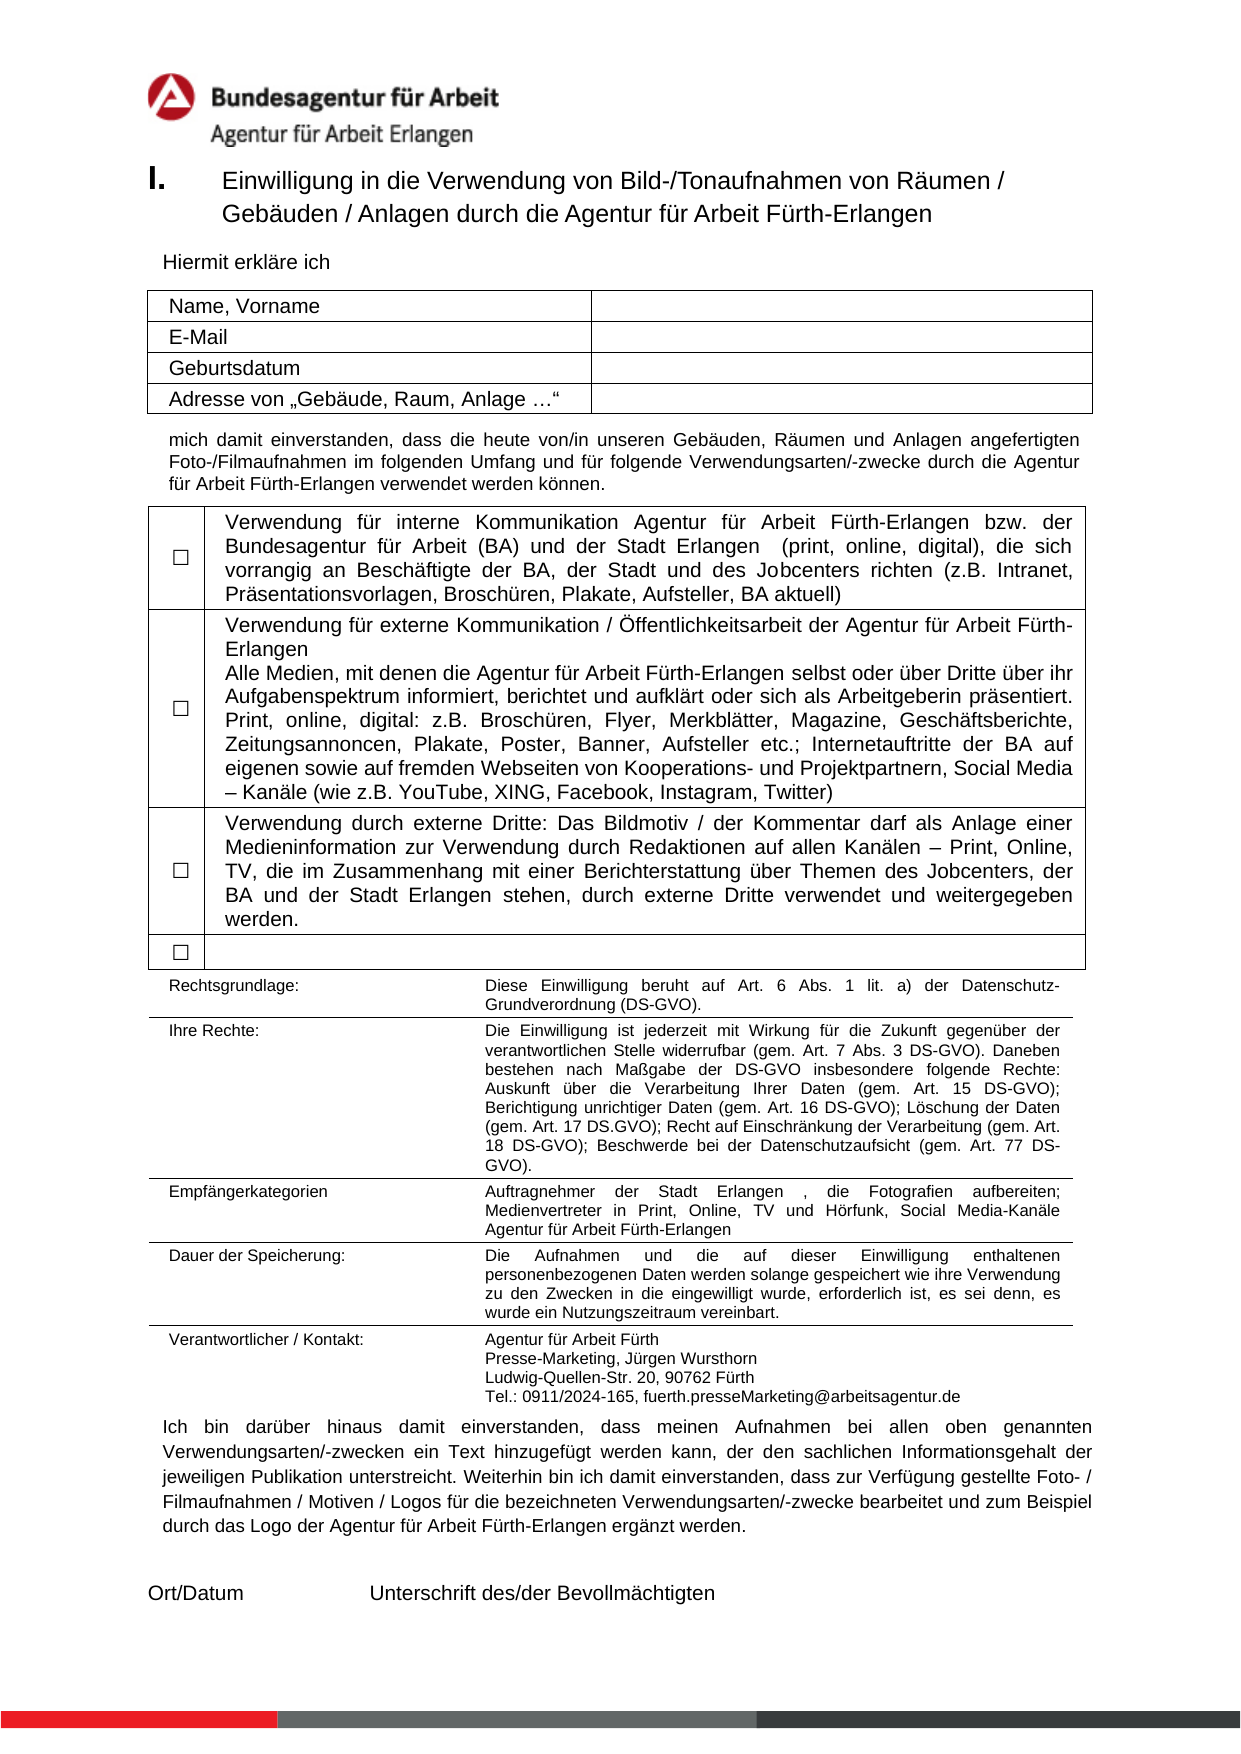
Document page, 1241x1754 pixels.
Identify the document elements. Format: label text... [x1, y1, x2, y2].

table_cell Die Aufnahmen und die auf dieser Einwilligung enthaltenen personenbezogenen Daten werden solange gespeichert wie ihre Verwendung zu den Zwecken in die eingewilligt wurde, erforderlich ist, es sei denn, es wurde ein Nutzungszeitraum vereinbart. [464, 1243, 1073, 1325]
table_cell Dauer der Speicherung: [148, 1243, 464, 1325]
table_cell Auftragnehmer der Stadt Erlangen , die Fotografien aufbereiten; Medienvertreter in Print, Online, TV und Hörfunk, Social Media-Kanäle Agentur für Arbeit Fürth-Erlangen [464, 1179, 1073, 1242]
table_cell Ihre Rechte: [148, 1018, 464, 1177]
table_header [592, 291, 1092, 321]
table_cell mich damit einverstanden, dass die heute von/in unseren Gebäuden, Räumen und Anlagen angefertigten Foto-/Filmaufnahmen im folgenden Umfang und für folgende Verwendungsarten/-zwecke durch die Agentur für Arbeit Fürth-Erlangen verwendet werden können. [148, 414, 1092, 973]
table_cell E-Mail [148, 322, 591, 352]
text Hiermit erkläre ich [162, 250, 1092, 274]
table_cell Rechtsgrundlage: [148, 973, 464, 1017]
table_cell Empfängerkategorien [148, 1179, 464, 1242]
table_cell [592, 322, 1092, 352]
table_cell [592, 384, 1092, 413]
table_cell Agentur für Arbeit Fürth Presse-Marketing, Jürgen Wursthorn Ludwig-Quellen-Str. 20, 90762 Fürth Tel.: 0911/2024-165, fuerth.presseMarketing@arbeitsagentur.de [464, 1326, 1073, 1416]
picture [147, 73, 499, 147]
table_cell Die Einwilligung ist jederzeit mit Wirkung für die Zukunft gegenüber der verantwortlichen Stelle widerrufbar (gem. Art. 7 Abs. 3 DS-GVO). Daneben bestehen nach Maßgabe der DS-GVO insbesondere folgende Rechte: Auskunft über die Verarbeitung Ihrer Daten (gem. Art. 15 DS-GVO); Berichtigung unrichtiger Daten (gem. Art. 16 DS-GVO); Löschung der Daten (gem. Art. 17 DS.GVO); Recht auf Einschränkung der Verarbeitung (gem. Art. 18 DS-GVO); Beschwerde bei der Datenschutzaufsicht (gem. Art. 77 DS-GVO). [464, 1018, 1073, 1177]
text Ich bin darüber hinaus damit einverstanden, dass meinen Aufnahmen bei allen oben genannten Verwendungsarten/-zwecken ein Text hinzugefügt werden kann, der den sachlichen Informationsgehalt der jeweiligen Publikation unterstreicht. Weiterhin bin ich damit einverstanden, dass zur Verfügung gestellte Foto- / Filmaufnahmen / Motiven / Logos für die bezeichneten Verwendungsarten/-zwecke bearbeitet und zum Beispiel durch das Logo der Agentur für Arbeit Fürth-Erlangen ergänzt werden. [162, 1416, 1092, 1537]
text Ort/Datum Unterschrift des/der Bevollmächtigten [148, 1581, 1092, 1605]
table_cell Diese Einwilligung beruht auf Art. 6 Abs. 1 lit. a) der Datenschutz-Grundverordnung (DS-GVO). [464, 973, 1073, 1017]
table_cell [592, 353, 1092, 382]
table_cell Verantwortlicher / Kontakt: [148, 1326, 464, 1416]
table_cell Geburtsdatum [148, 353, 591, 382]
table_header Name, Vorname [148, 291, 591, 321]
subtitle Einwilligung in die Verwendung von Bild-/Tonaufnahmen von Räumen / Gebäuden / Anlagen durch die Agentur für Arbeit Fürth-Erlangen [148, 162, 1092, 229]
table_cell Adresse von „Gebäude, Raum, Anlage …“ [148, 384, 591, 413]
